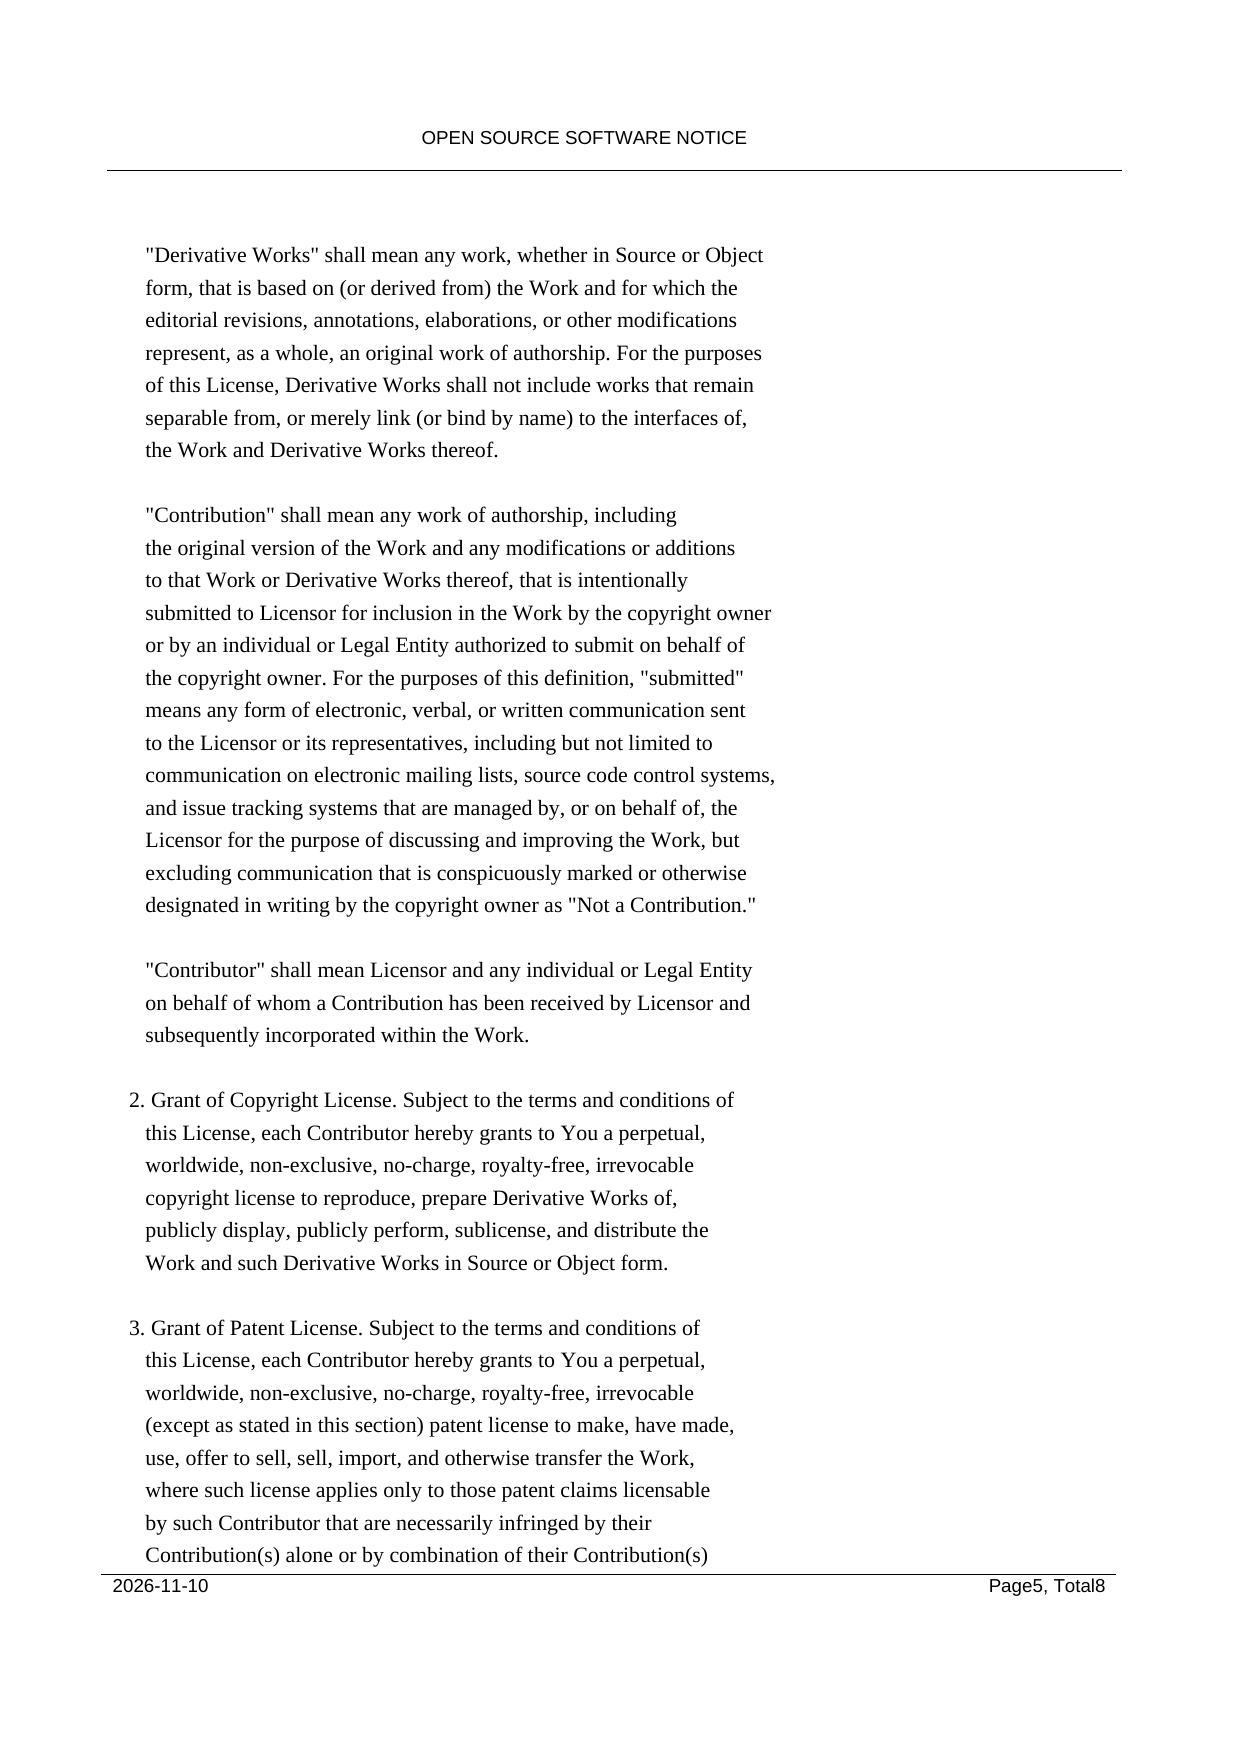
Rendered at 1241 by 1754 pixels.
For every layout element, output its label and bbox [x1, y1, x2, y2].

text [112, 206, 1128, 1571]
